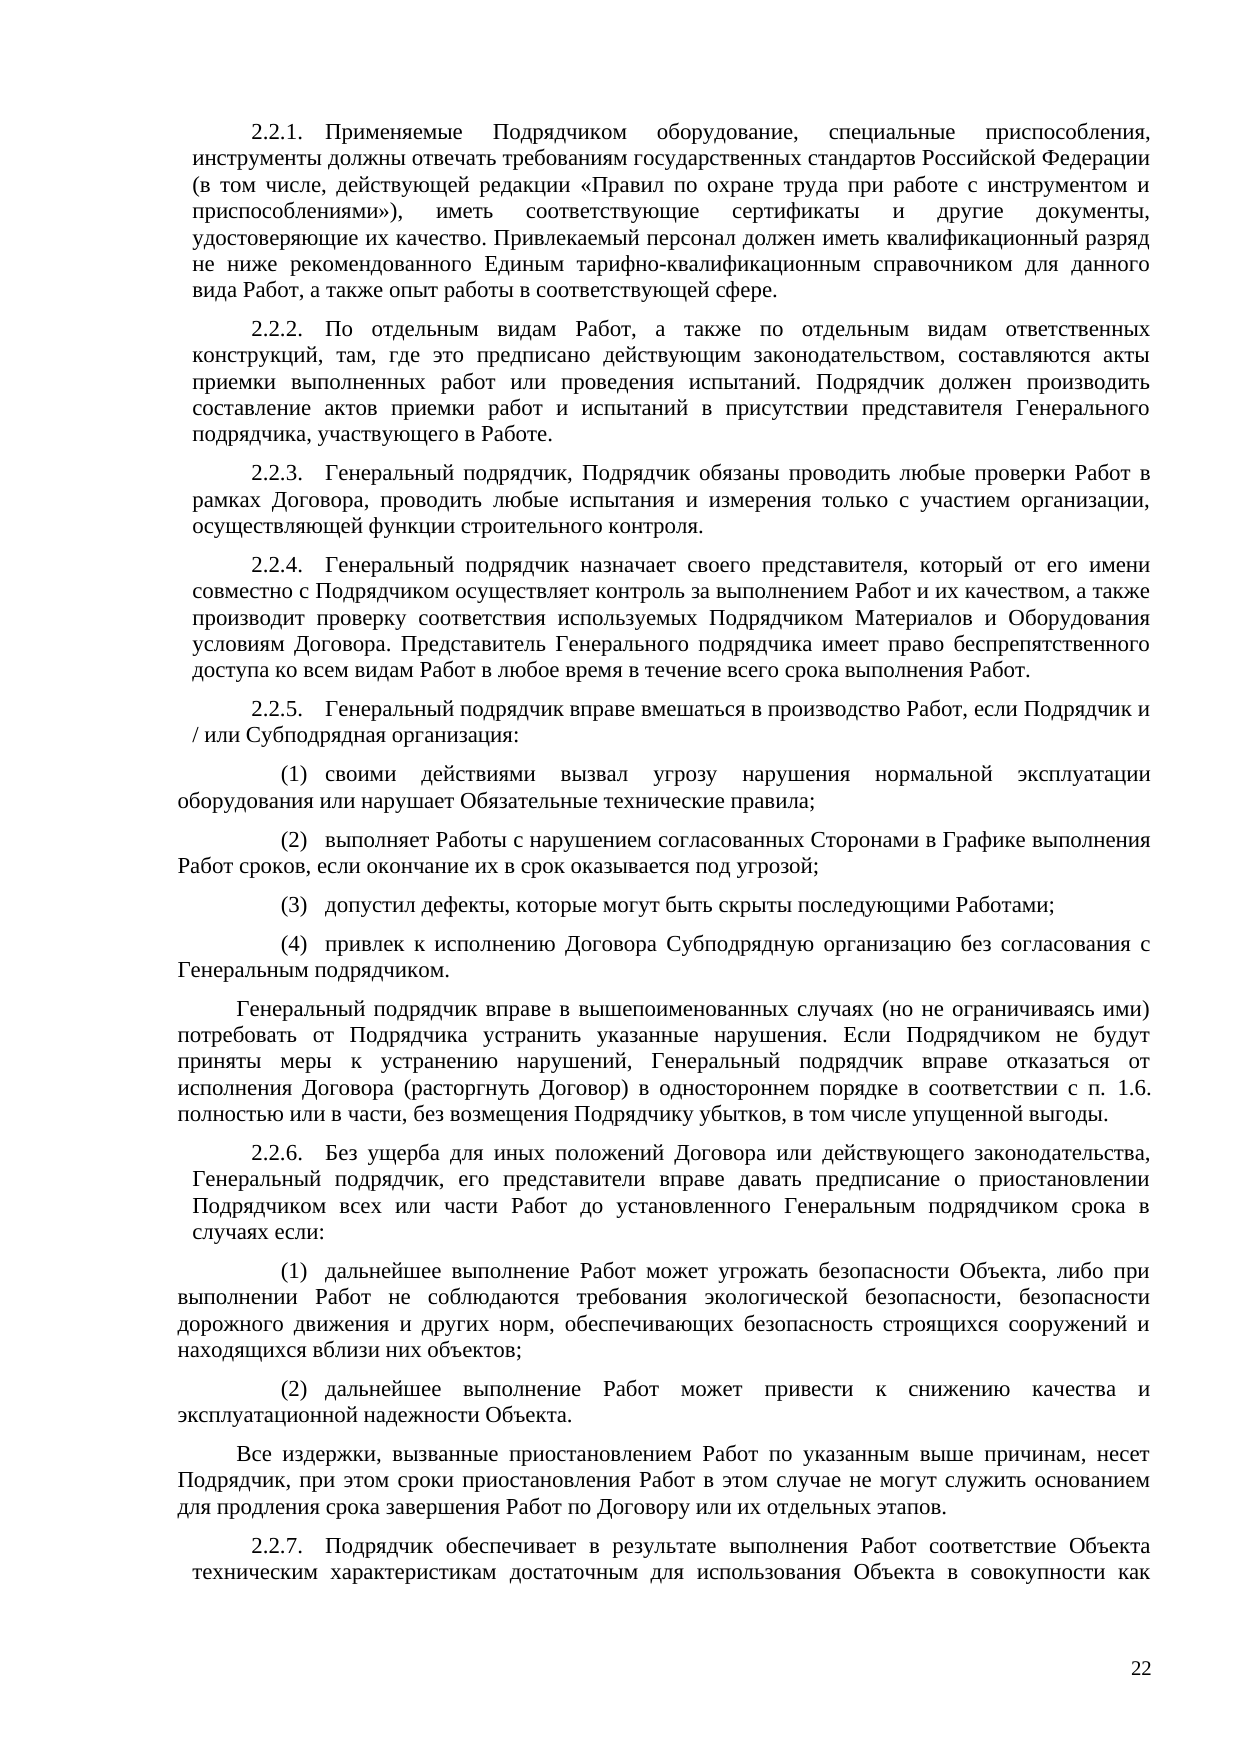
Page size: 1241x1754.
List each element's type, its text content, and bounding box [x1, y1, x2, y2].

text По отдельным видам Работ, а также по отдельным видам ответственных конструкций, там, где это предписано действующим законодательством, составляются акты приемки выполненных работ или проведения испытаний. Подрядчик должен производить составление актов приемки работ и испытаний в присутствии представителя Генерального подрядчика, участвующего в Работе. [192, 315, 1152, 447]
text Применяемые Подрядчиком оборудование, специальные приспособления, инструменты должны отвечать требованиям государственных стандартов Российской Федерации (в том числе, действующей редакции «Правил по охране труда при работе с инструментом и приспособлениями»), иметь соответствующие сертификаты и другие документы, удостоверяющие их качество. Привлекаемый персонал должен иметь квалификационный разряд не ниже рекомендованного Единым тарифно-квалификационным справочником для данного вида Работ, а также опыт работы в соответствующей сфере. [192, 118, 1152, 303]
text допустил дефекты, которые могут быть скрыты последующими Работами; [177, 891, 1152, 917]
text Генеральный подрядчик назначает своего представителя, который от его имени совместно с Подрядчиком осуществляет контроль за выполнением Работ и их качеством, а также производит проверку соответствия используемых Подрядчиком Материалов и Оборудования условиям Договора. Представитель Генерального подрядчика имеет право беспрепятственного доступа ко всем видам Работ в любое время в течение всего срока выполнения Работ. [192, 551, 1152, 683]
text выполняет Работы с нарушением согласованных Сторонами в Графике выполнения Работ сроков, если окончание их в срок оказывается под угрозой; [177, 826, 1152, 878]
text дальнейшее выполнение Работ может угрожать безопасности Объекта, либо при выполнении Работ не соблюдаются требования экологической безопасности, безопасности дорожного движения и других норм, обеспечивающих безопасность строящихся сооружений и находящихся вблизи них объектов; [177, 1257, 1152, 1362]
list Все издержки, вызванные приостановлением Работ по указанным выше причинам, несет Подрядчик, при этом сроки приостановления Работ в этом случае не могут служить основанием для продления срока завершения Работ по Договору или их отдельных этапов. [177, 1440, 1152, 1519]
text Генеральный подрядчик, Подрядчик обязаны проводить любые проверки Работ в рамках Договора, проводить любые испытания и измерения только с участием организации, осуществляющей функции строительного контроля. [192, 459, 1152, 538]
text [192, 1532, 1152, 1584]
text своими действиями вызвал угрозу нарушения нормальной эксплуатации оборудования или нарушает Обязательные технические правила; [177, 760, 1152, 813]
text Генеральный подрядчик вправе вмешаться в производство Работ, если Подрядчик и / или Субподрядная организация: [192, 695, 1152, 748]
text Без ущерба для иных положений Договора или действующего законодательства, Генеральный подрядчик, его представители вправе давать предписание о приостановлении Подрядчиком всех или части Работ до установленного Генеральным подрядчиком срока в случаях если: [192, 1139, 1152, 1244]
text дальнейшее выполнение Работ может привести к снижению качества и эксплуатационной надежности Объекта. [177, 1375, 1152, 1428]
list Генеральный подрядчик вправе в вышепоименованных случаях (но не ограничиваясь ими) потребовать от Подрядчика устранить указанные нарушения. Если Подрядчиком не будут приняты меры к устранению нарушений, Генеральный подрядчик вправе отказаться от исполнения Договора (расторгнуть Договор) в одностороннем порядке в соответствии с п. 30.6. полностью или в части, без возмещения Подрядчику убытков, в том числе упущенной выгоды. [177, 995, 1152, 1127]
text привлек к исполнению Договора Субподрядную организацию без согласования с Генеральным подрядчиком. [177, 930, 1152, 982]
